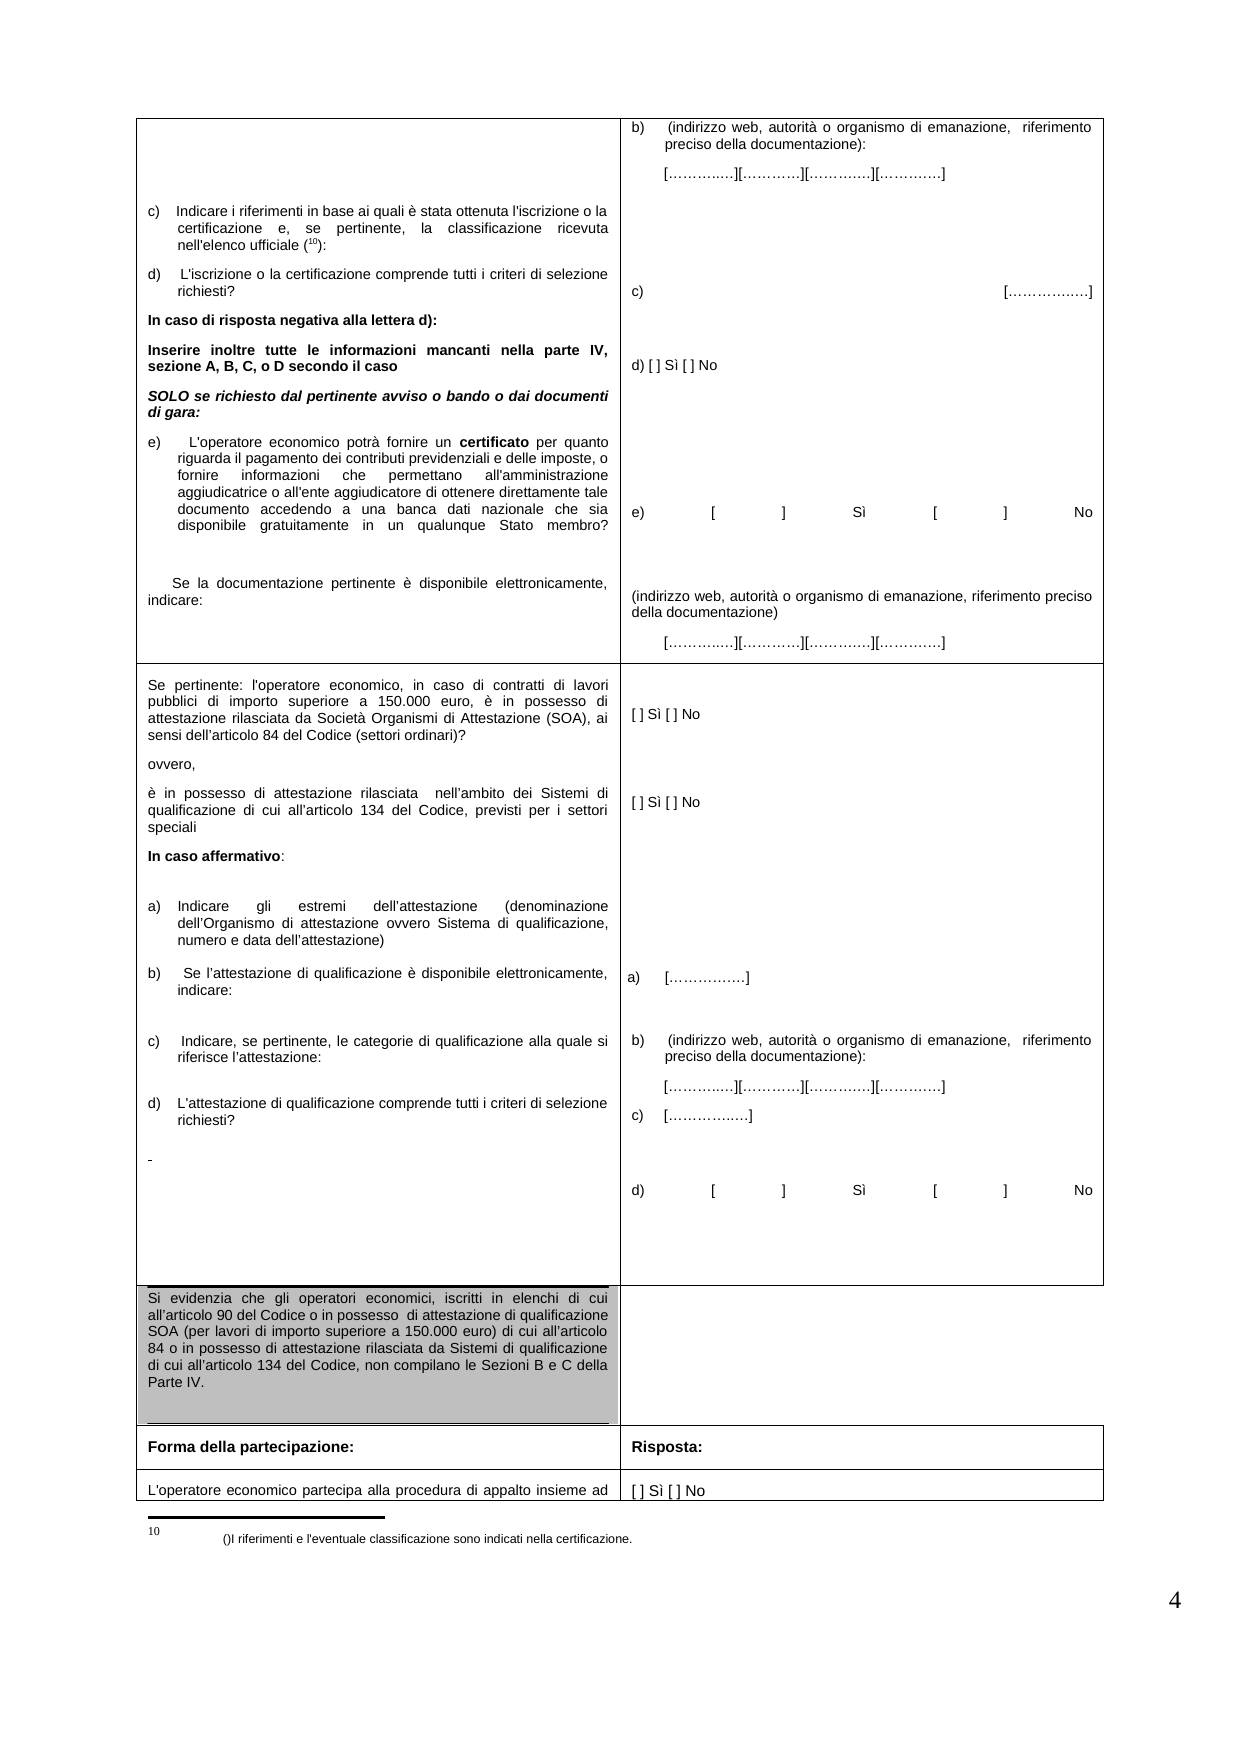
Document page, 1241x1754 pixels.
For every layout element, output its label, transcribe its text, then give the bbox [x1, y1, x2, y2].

table_cell Se pertinente: l'operatore economico, in caso di contratti di lavori pubblici di importo superiore a 150.000 euro, è in possesso di attestazione rilasciata da Società Organismi di Attestazione (SOA), ai sensi dell’articolo 84 del Codice (settori ordinari)? ovvero, è in possesso di attestazione rilasciata nell’ambito dei Sistemi di qualificazione di cui all’articolo 134 del Codice, previsti per i settori speciali In caso affermativo: Indicare gli estremi dell’attestazione (denominazione dell’Organismo di attestazione ovvero Sistema di qualificazione, numero e data dell’attestazione) b) Se l’attestazione di qualificazione è disponibile elettronicamente, indicare: c) Indicare, se pertinente, le categorie di qualificazione alla quale si riferisce l’attestazione: d) L'attestazione di qualificazione comprende tutti i criteri di selezione richiesti? [137, 664, 620, 1285]
table_cell [ ] Sì [ ] No [ ] Sì [ ] No [………….…] b) (indirizzo web, autorità o organismo di emanazione, riferimento preciso della documentazione): [………..…][…………][……….…][……….…] c) […………..…] d) [ ] Sì [ ] No [621, 664, 1103, 1285]
table_cell Risposta: [621, 1426, 1103, 1468]
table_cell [137, 119, 620, 663]
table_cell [621, 119, 1103, 663]
table_cell [ ] Sì [ ] No [621, 1470, 1103, 1500]
table_cell Forma della partecipazione: [137, 1426, 620, 1468]
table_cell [137, 1470, 620, 1500]
